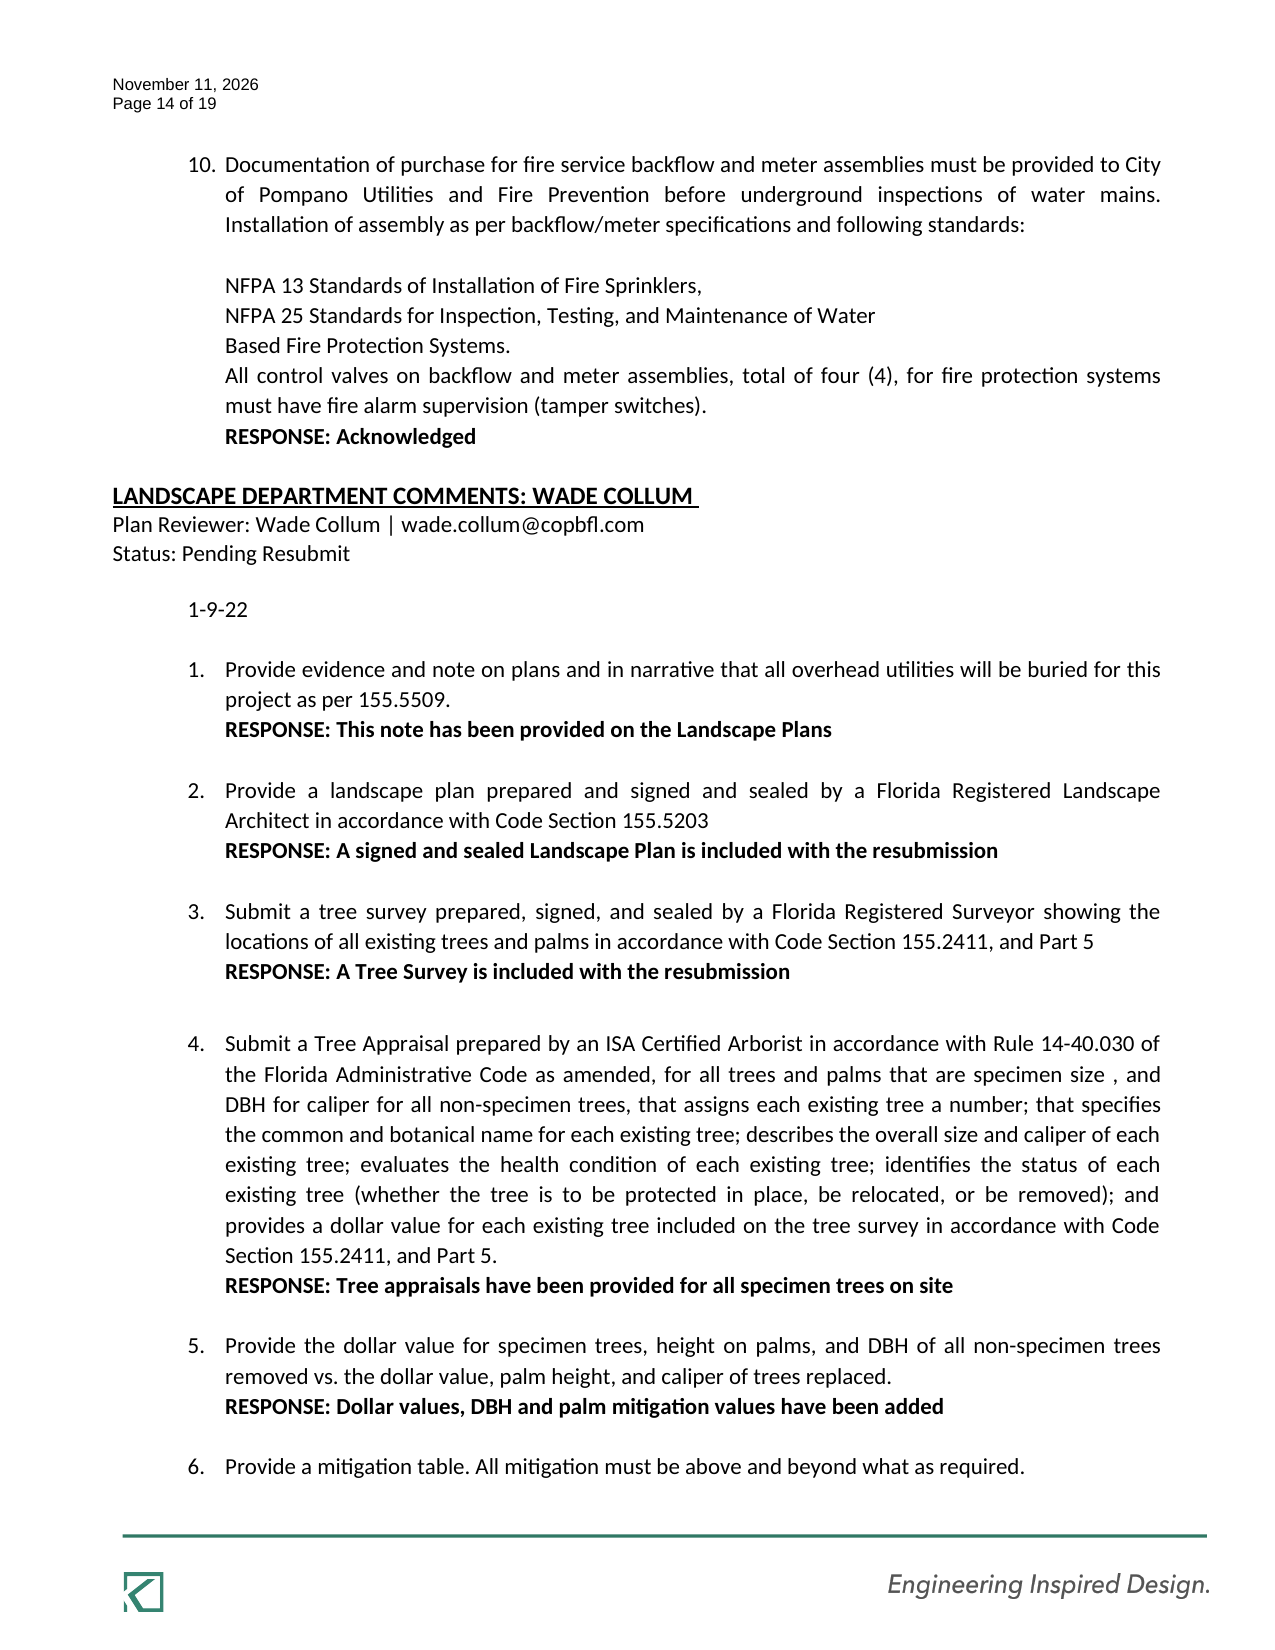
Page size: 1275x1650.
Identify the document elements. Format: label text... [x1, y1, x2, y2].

list Submit a Tree Appraisal prepared by an ISA Certified Arborist in accordance with Rule 14-40.030 of the Florida Administrative Code as amended, for all trees and palms that are specimen size , and DBH for caliper for all non-specimen trees, that assigns each existing tree a number; that specifies the common and botanical name for each existing tree; describes the overall size and caliper of each existing tree; evaluates the health condition of each existing tree; identifies the status of each existing tree (whether the tree is to be protected in place, be relocated, or be removed); and provides a dollar value for each existing tree included on the tree survey in accordance with Code Section 155.2411, and Part 5. [187, 1029, 1162, 1269]
list RESPONSE: This note has been provided on the Landscape Plans [225, 716, 1162, 743]
list RESPONSE: Tree appraisals have been provided for all specimen trees on site [225, 1271, 1162, 1299]
list RESPONSE: A signed and sealed Landscape Plan is included with the resubmission [225, 836, 1162, 864]
text Status: Pending Resubmit [112, 539, 1162, 567]
text Plan Reviewer: Wade Collum | wade.collum@copbfl.com [112, 511, 1162, 539]
list RESPONSE: Dollar values, DBH and palm mitigation values have been added [225, 1392, 1162, 1420]
list Provide evidence and note on plans and in narrative that all overhead utilities will be buried for this project as per 155.5509. [187, 655, 1162, 713]
list RESPONSE: Acknowledged [225, 422, 1162, 450]
list Submit a tree survey prepared, signed, and sealed by a Florida Registered Surveyor showing the locations of all existing trees and palms in accordance with Code Section 155.2411, and Part 5 [187, 897, 1162, 955]
list All control valves on backflow and meter assemblies, total of four (4), for fire protection systems must have fire alarm supervision (tamper switches). [225, 361, 1162, 420]
text LANDSCAPE DEPARTMENT COMMENTS: WADE COLLUM [112, 480, 1162, 511]
list RESPONSE: A Tree Survey is included with the resubmission [225, 957, 1162, 985]
list Provide a mitigation table. All mitigation must be above and beyond what as required. [187, 1452, 1162, 1480]
list NFPA 13 Standards of Installation of Fire Sprinklers, [225, 271, 1162, 299]
list Provide a landscape plan prepared and signed and sealed by a Florida Registered Landscape Architect in accordance with Code Section 155.5203 [187, 776, 1162, 834]
list 1-9-22 [187, 595, 1162, 623]
list Provide the dollar value for specimen trees, height on palms, and DBH of all non-specimen trees removed vs. the dollar value, palm height, and caliper of trees replaced. [187, 1332, 1162, 1390]
picture [123, 1572, 164, 1612]
picture [888, 1573, 1209, 1599]
list Based Fire Protection Systems. [225, 331, 1162, 359]
list NFPA 25 Standards for Inspection, Testing, and Maintenance of Water [225, 301, 1162, 329]
list Documentation of purchase for fire service backflow and meter assemblies must be provided to City of Pompano Utilities and Fire Prevention before underground inspections of water mains. Installation of assembly as per backflow/meter specifications and following standards: [187, 150, 1162, 238]
